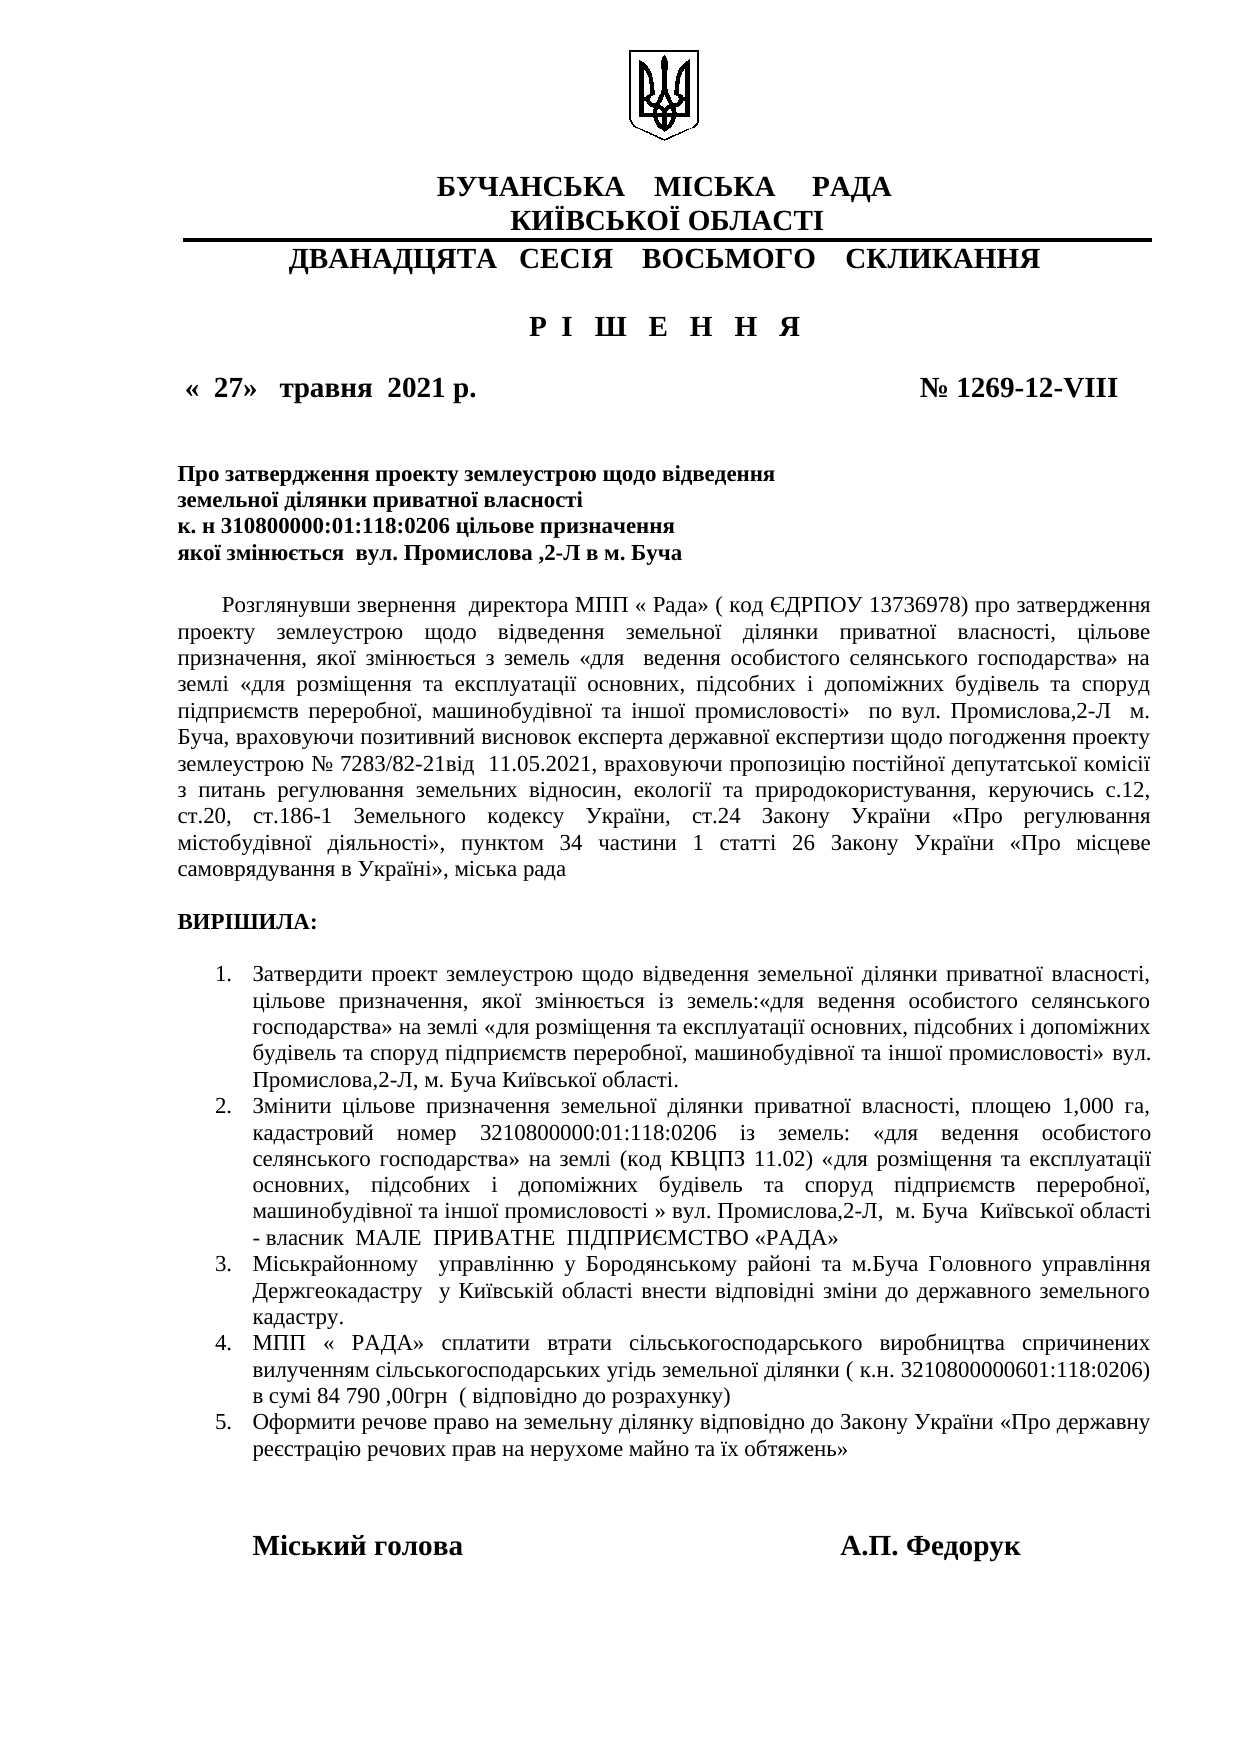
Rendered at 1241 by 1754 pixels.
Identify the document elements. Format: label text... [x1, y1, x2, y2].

text КИЇВСЬКОЇ ОБЛАСТІ [183, 203, 1152, 238]
text якої змінюється вул. Промислова ,2-Л в м. Буча [177, 539, 1152, 565]
list Міськрайонному управлінню у Бородянському районі та м.Буча Головного управління Держгеокадастру у Київській області внести відповідні зміни до державного земельного кадастру. [215, 1250, 1152, 1329]
list МПП « РАДА» сплатити втрати сільськогосподарського виробництва спричинених вилученням сільськогосподарських угідь земельної ділянки ( к.н. 3210800000601:118:0206) в сумі 84 790 ,00грн ( відповідно до розрахунку) [215, 1329, 1152, 1408]
text Про затвердження проекту землеустрою щодо відведення [177, 460, 1152, 486]
list Затвердити проект землеустрою щодо відведення земельної ділянки приватної власності, цільове призначення, якої змінюється із земель:«для ведення особистого селянського господарства» на землі «для розміщення та експлуатації основних, підсобних і допоміжних будівель та споруд підприємств переробної, машинобудівної та іншої промисловості» вул. Промислова,2-Л, м. Буча Київської області. [215, 960, 1152, 1092]
text Р І Ш Е Н Н Я [177, 309, 1152, 342]
text БУЧАНСЬКА МІСЬКА РАДА [177, 169, 1152, 203]
text ВИРІШИЛА: [177, 908, 1152, 934]
text земельної ділянки приватної власності [177, 486, 1152, 512]
list Змінити цільове призначення земельної ділянки приватної власності, площею 1,000 га, кадастровий номер 3210800000:01:118:0206 із земель: «для ведення особистого селянського господарства» на землі (код КВЦПЗ 11.02) «для розміщення та експлуатації основних, підсобних і допоміжних будівель та споруд підприємств переробної, машинобудівної та іншої промисловості » вул. Промислова,2-Л, м. Буча Київської області - власник МАЛЕ ПРИВАТНЕ ПІДПРИЄМСТВО «РАДА» [215, 1092, 1152, 1250]
text « 27» травня 2021 р. № 1269-12-VIII [177, 370, 1152, 404]
text ДВАНАДЦЯТА СЕСІЯ ВОСЬМОГО СКЛИКАННЯ [177, 242, 1152, 275]
text Розглянувши звернення директора МПП « Рада» ( код ЄДРПОУ 13736978) про затвердження проекту землеустрою щодо відведення земельної ділянки приватної власності, цільове призначення, якої змінюється з земель «для ведення особистого селянського господарства» на землі «для розміщення та експлуатації основних, підсобних і допоміжних будівель та споруд підприємств переробної, машинобудівної та іншої промисловості» по вул. Промислова,2-Л м. Буча, враховуючи позитивний висновок експерта державної експертизи щодо погодження проекту землеустрою № 7283/82-21від 11.05.2021, враховуючи пропозицію постійної депутатської комісії з питань регулювання земельних відносин, екології та природокористування, керуючись с.12, ст.20, ст.186-1 Земельного кодексу України, ст.24 Закону України «Про регулювання містобудівної діяльності», пунктом 34 частини 1 статті 26 Закону України «Про місцеве самоврядування в Україні», міська рада [177, 591, 1152, 881]
list Оформити речове право на земельну ділянку відповідно до Закону України «Про державну реєстрацію речових прав на нерухоме майно та їх обтяжень» [215, 1408, 1152, 1461]
text к. н 310800000:01:118:0206 цільове призначення [177, 512, 1152, 539]
text Міський голова А.П. Федорук [252, 1528, 1152, 1562]
